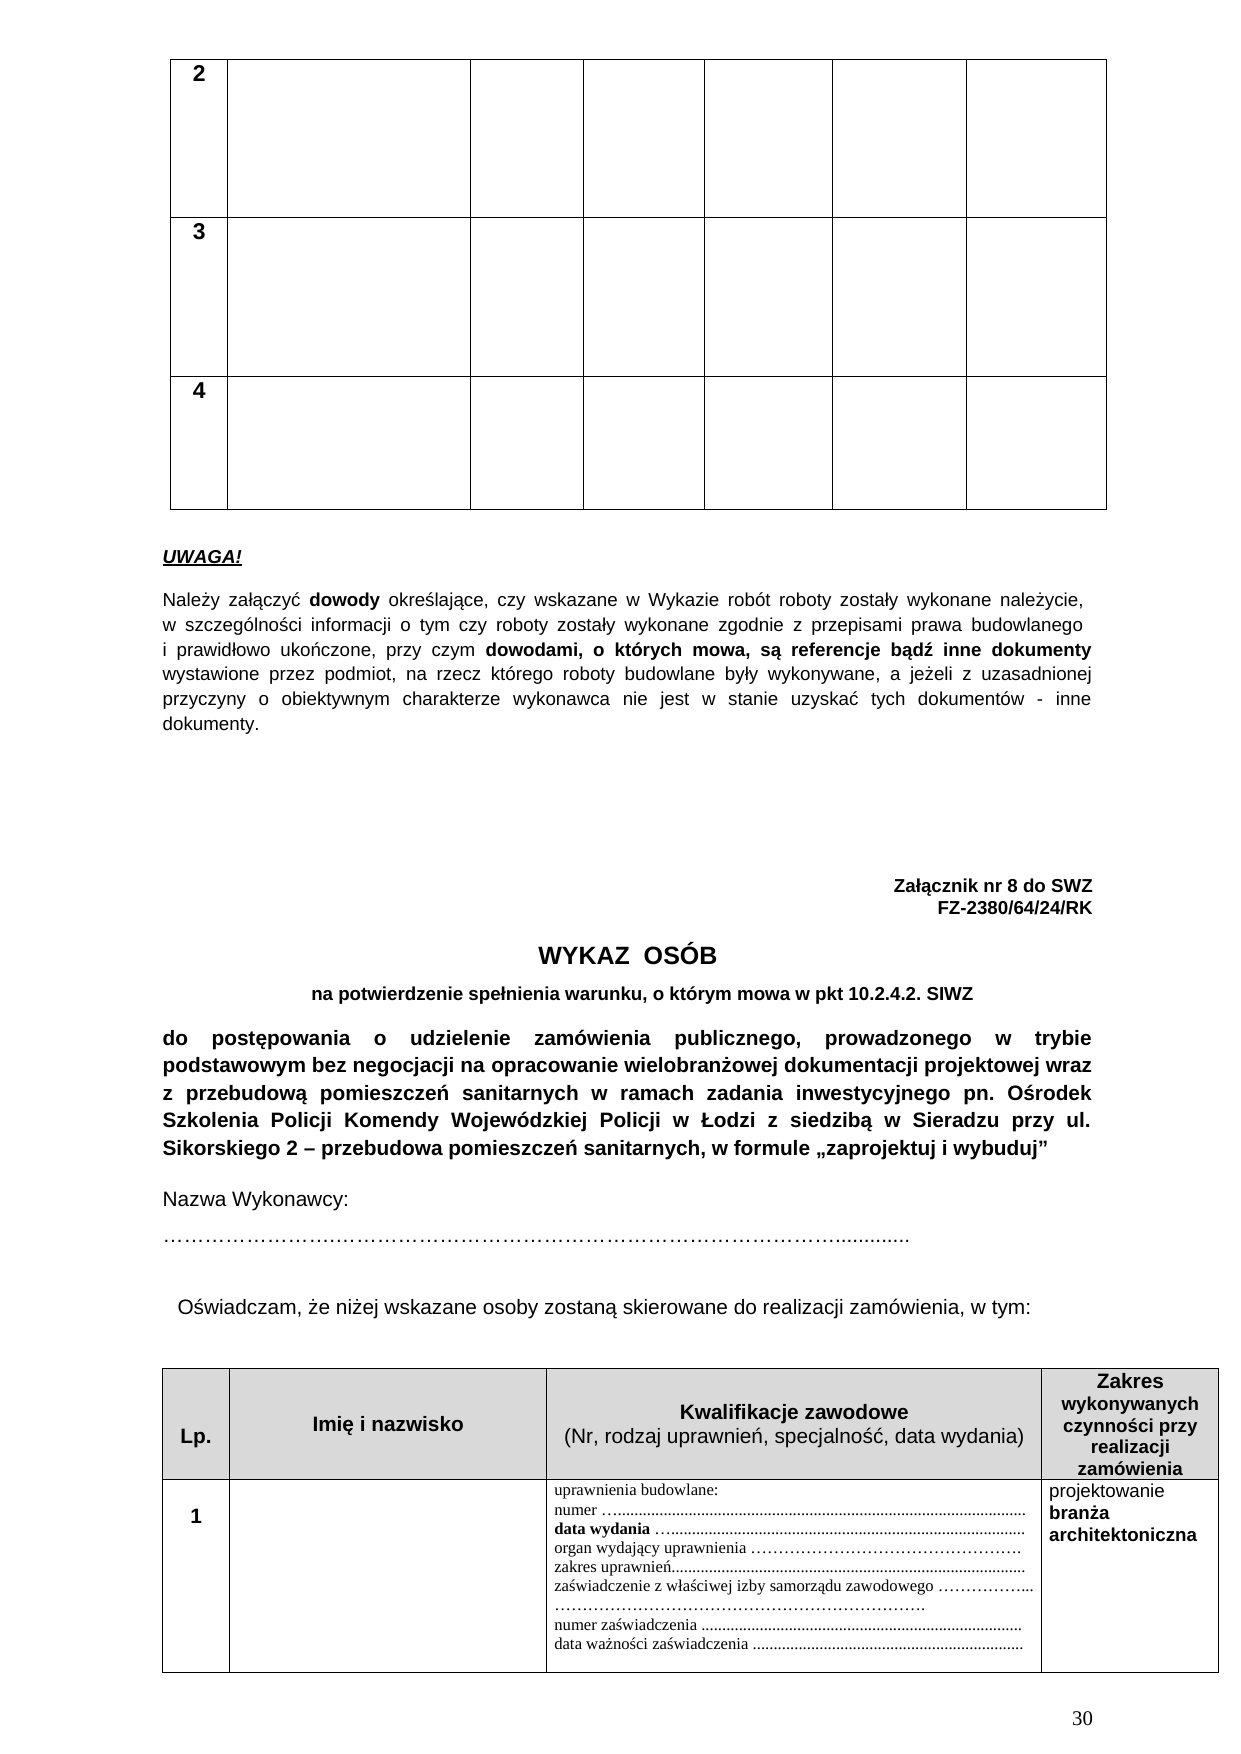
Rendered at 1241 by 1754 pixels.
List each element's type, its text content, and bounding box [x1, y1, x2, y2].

table_cell [471, 218, 583, 376]
table_cell 1 [163, 1480, 229, 1672]
table_cell [705, 60, 832, 217]
table_cell [471, 60, 583, 217]
table_cell 4 [171, 377, 227, 508]
text Oświadczam, że niżej wskazane osoby zostaną skierowane do realizacji zamówienia, w tym: [177, 1295, 1093, 1319]
table_cell 3 [171, 218, 227, 376]
text na potwierdzenie spełnienia warunku, o którym mowa w pkt 10.2.4.2. SIWZ [192, 983, 1093, 1004]
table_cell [1042, 1480, 1218, 1672]
table_header Zakres wykonywanych czynności przy realizacji zamówienia [1042, 1369, 1218, 1479]
text Nazwa Wykonawcy: [162, 1187, 1093, 1211]
text WYKAZ OSÓB [162, 941, 1093, 970]
table_header Kwalifikacje zawodowe (Nr, rodzaj uprawnień, specjalność, data wydania) [547, 1369, 1041, 1479]
table_cell [228, 218, 470, 376]
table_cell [547, 1480, 1041, 1672]
table_cell [471, 377, 583, 508]
text Załącznik nr 8 do SWZ [694, 875, 1093, 897]
text …………………….………………………………………………………………............. [162, 1223, 1093, 1247]
table_cell [230, 1480, 546, 1672]
table_cell [967, 377, 1106, 508]
table_cell [833, 377, 966, 508]
table_cell [705, 377, 832, 508]
table_cell [833, 218, 966, 376]
table_cell 2 [171, 60, 227, 217]
table_cell [833, 60, 966, 217]
table_cell [584, 218, 704, 376]
text do postępowania o udzielenie zamówienia publicznego, prowadzonego w trybie podstawowym bez negocjacji na opracowanie wielobranżowej dokumentacji projektowej wraz z przebudową pomieszczeń sanitarnych w ramach zadania inwestycyjnego pn. Ośrodek Szkolenia Policji Komendy Wojewódzkiej Policji w Łodzi z siedzibą w Sieradzu przy ul. Sikorskiego 2 – przebudowa pomieszczeń sanitarnych, w formule „zaprojektuj i wybuduj” [162, 1026, 1093, 1160]
table_cell [228, 377, 470, 508]
table_cell [584, 377, 704, 508]
table_cell [705, 218, 832, 376]
table_cell [967, 60, 1106, 217]
table_header Imię i nazwisko [230, 1369, 546, 1479]
text UWAGA! [162, 546, 1093, 567]
table_header Lp. [163, 1369, 229, 1479]
table_cell [228, 60, 470, 217]
text Należy załączyć dowody określające, czy wskazane w Wykazie robót roboty zostały wykonane należycie, w szczególności informacji o tym czy roboty zostały wykonane zgodnie z przepisami prawa budowlanego i prawidłowo ukończone, przy czym dowodami, o których mowa, są referencje bądź inne dokumenty wystawione przez podmiot, na rzecz którego roboty budowlane były wykonywane, a jeżeli z uzasadnionej przyczyny o obiektywnym charakterze wykonawca nie jest w stanie uzyskać tych dokumentów - inne dokumenty. [162, 589, 1093, 734]
text FZ-2380/64/24/RK [162, 897, 1093, 918]
table_cell [584, 60, 704, 217]
table_cell [967, 218, 1106, 376]
